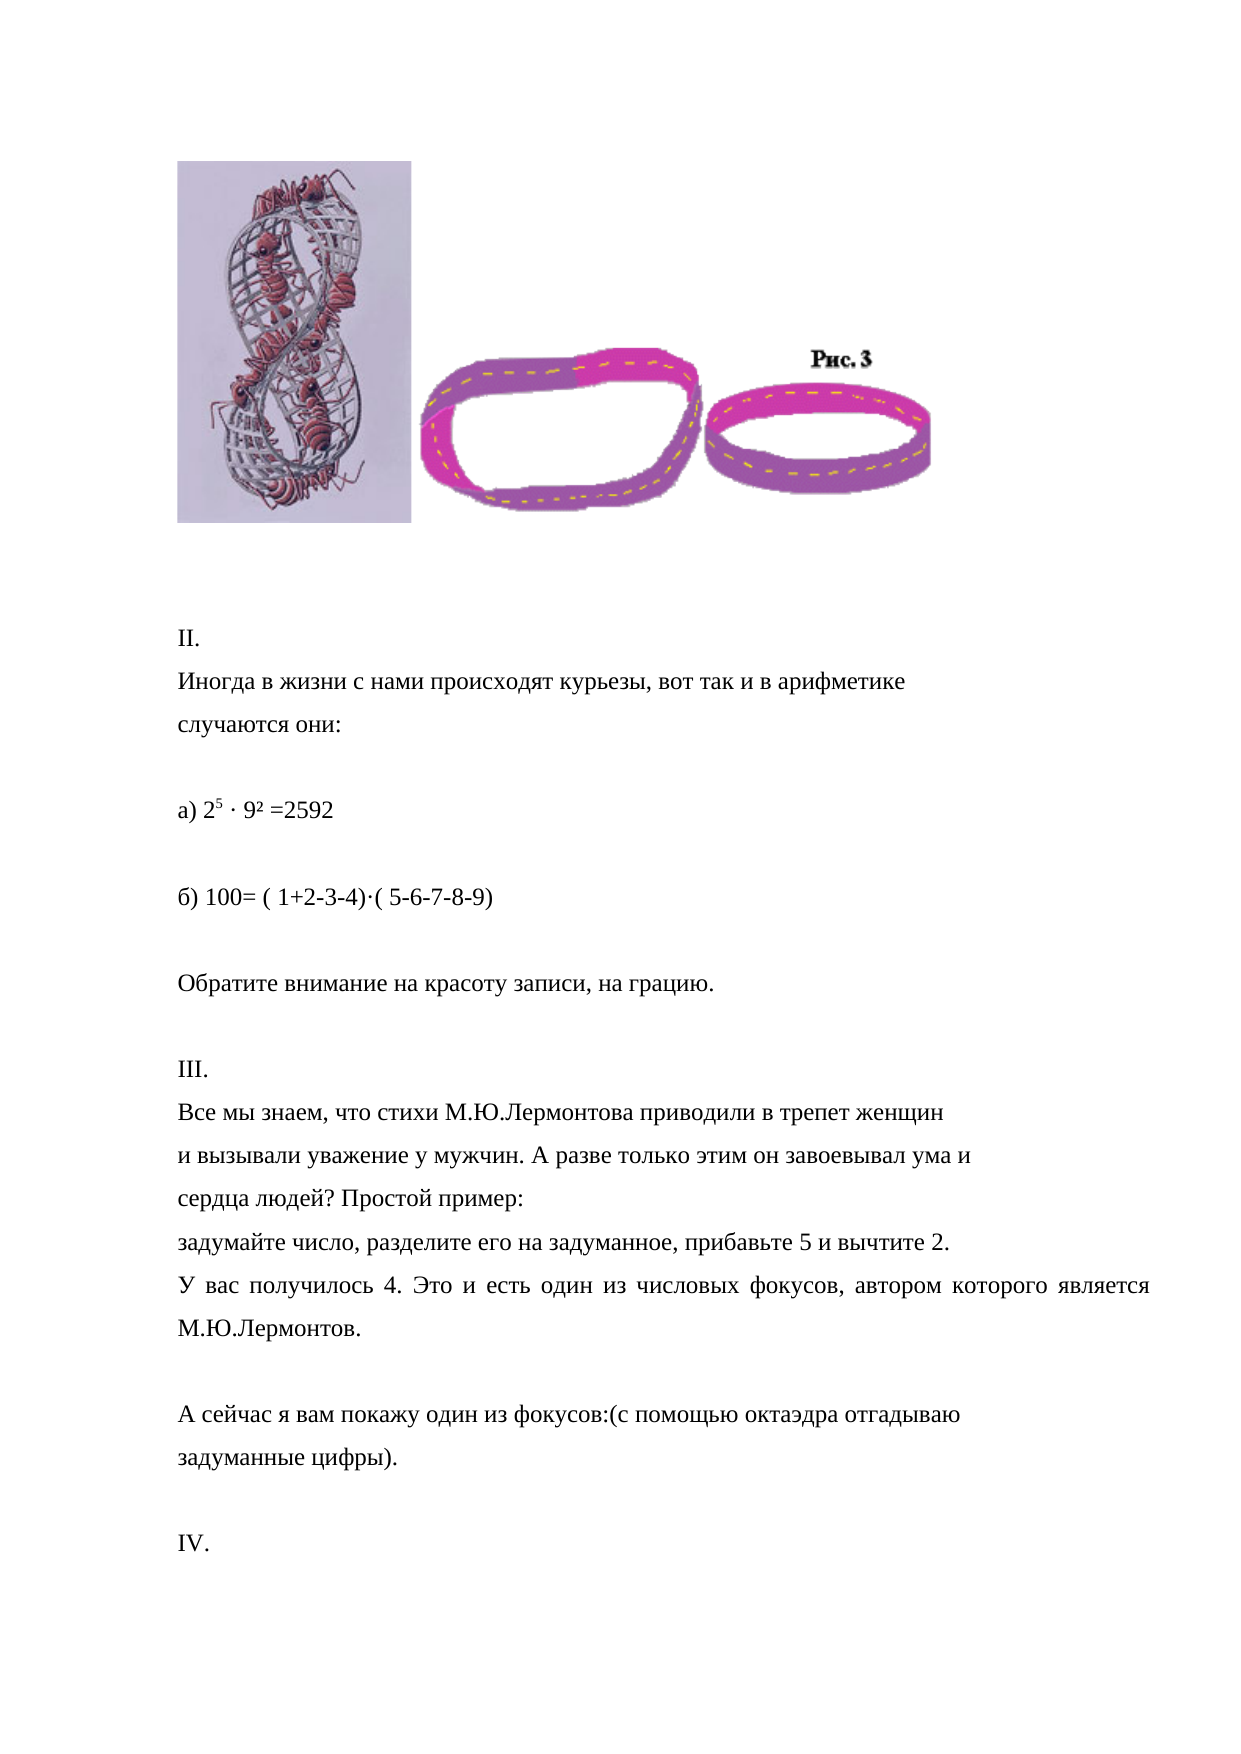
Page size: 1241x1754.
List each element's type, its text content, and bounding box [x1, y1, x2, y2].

text б) 100= ( 1+2-3-4)·( 5-6-7-8-9) [177, 882, 1152, 910]
text II. [177, 623, 1152, 652]
text III. [177, 1054, 1152, 1083]
text У вас получилось 4. Это и есть один из числовых фокусов, автором которого является М.Ю.Лермонтов. [177, 1270, 1152, 1342]
text Все мы знаем, что стихи М.Ю.Лермонтова приводили в трепет женщин [177, 1097, 1152, 1126]
text Обратите внимание на красоту записи, на грацию. [177, 968, 1152, 997]
text IV. [177, 1528, 1152, 1557]
text задумайте число, разделите его на задуманное, прибавьте 5 и вычтите 2. [177, 1227, 1152, 1255]
text Иногда в жизни с нами происходят курьезы, вот так и в арифметике [177, 666, 1152, 695]
text случаются они: [177, 709, 1152, 738]
text А сейчас я вам покажу один из фокусов:(с помощью октаэдра отгадываю [177, 1399, 1152, 1428]
text а) 25 · 9² =2592 [177, 795, 1152, 824]
text задуманные цифры). [177, 1442, 1152, 1471]
text сердца людей? Простой пример: [177, 1183, 1152, 1212]
text и вызывали уважение у мужчин. А разве только этим он завоевывал ума и [177, 1140, 1152, 1169]
picture [177, 161, 935, 523]
